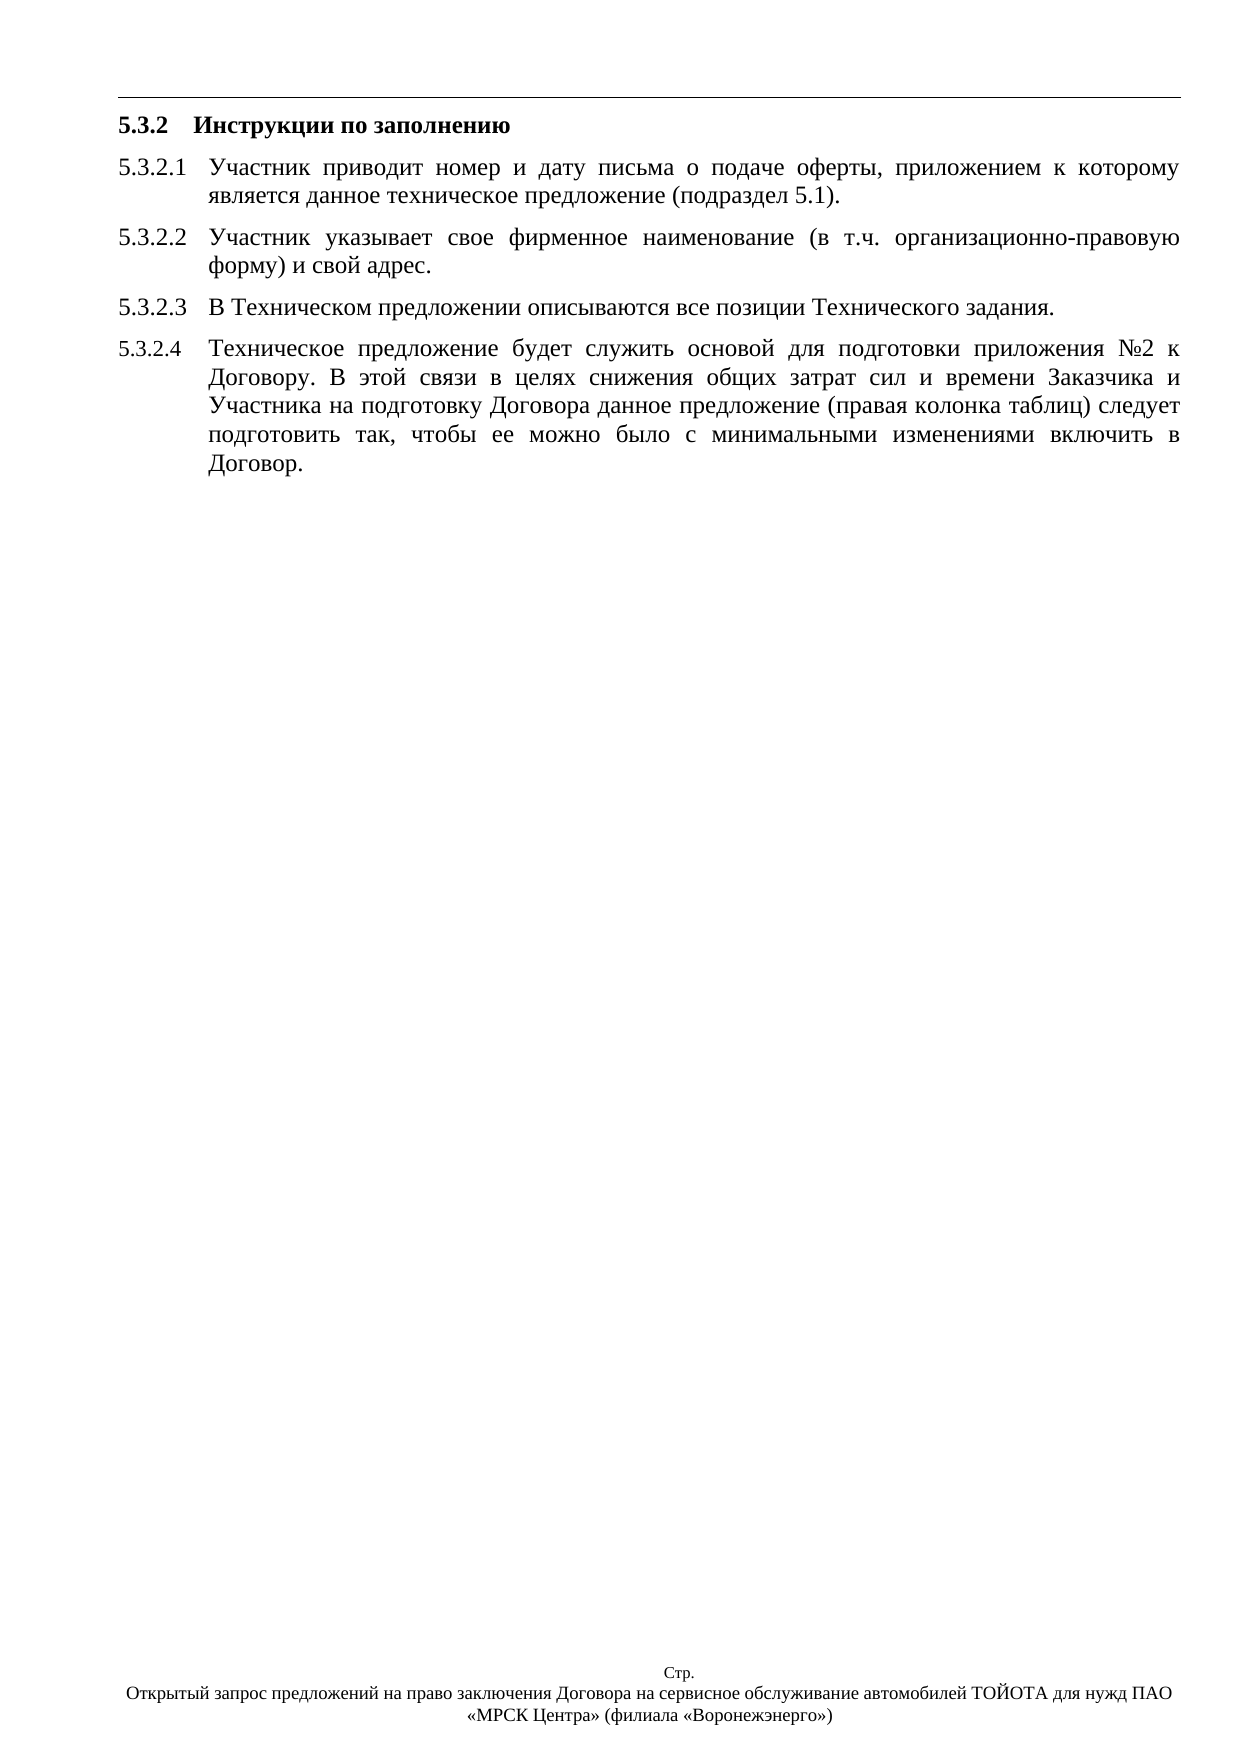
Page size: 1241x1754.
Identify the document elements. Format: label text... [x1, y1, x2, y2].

list Техническое предложение будет служить основой для подготовки приложения №2 к Договору. В этой связи в целях снижения общих затрат сил и времени Заказчика и Участника на подготовку Договора данное предложение (правая колонка таблиц) следует подготовить так, чтобы ее можно было с минимальными изменениями включить в Договор. [118, 333, 1181, 477]
subtitle Инструкции по заполнению [118, 111, 1181, 139]
list Участник приводит номер и дату письма о подаче оферты, приложением к которому является данное техническое предложение (подраздел 5.1). [118, 152, 1181, 209]
list Участник указывает свое фирменное наименование (в т.ч. организационно-правовую форму) и свой адрес. [118, 222, 1181, 279]
list В Техническом предложении описываются все позиции Технического задания. [118, 292, 1181, 321]
